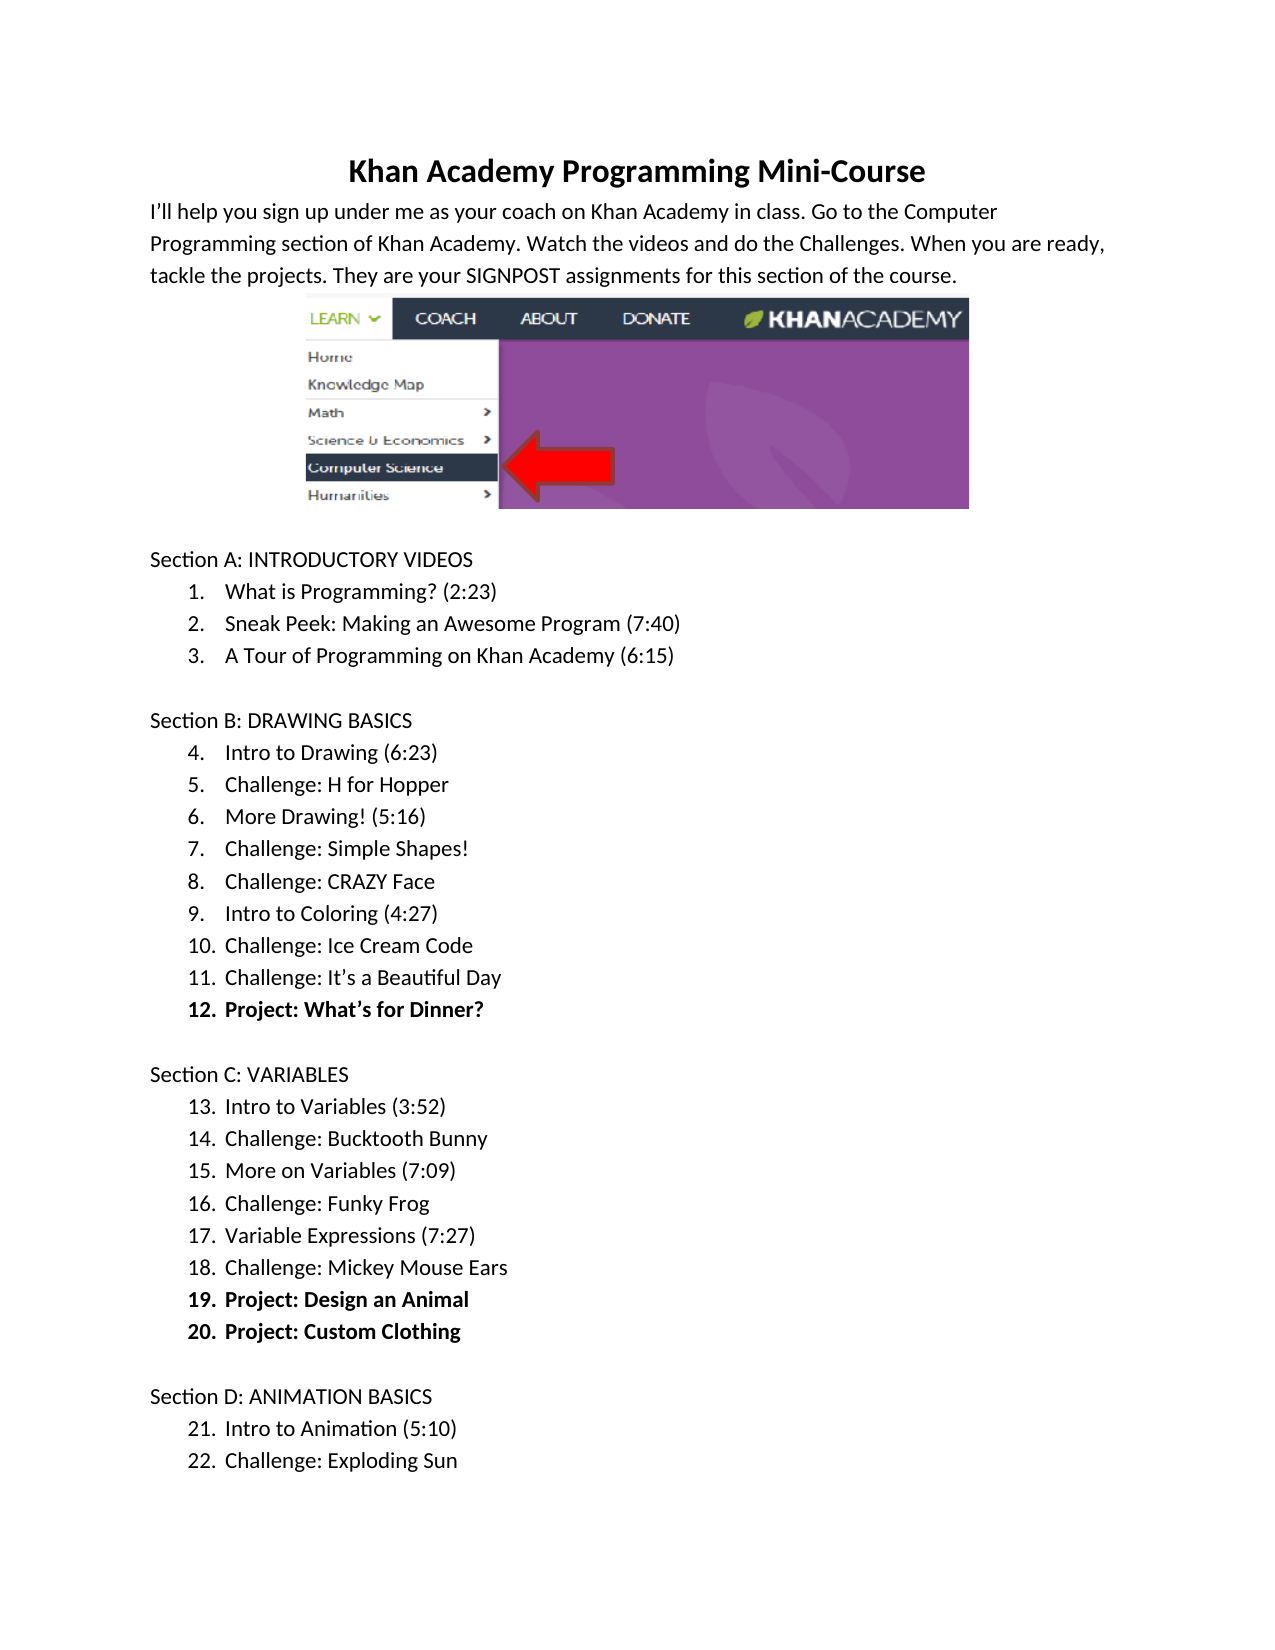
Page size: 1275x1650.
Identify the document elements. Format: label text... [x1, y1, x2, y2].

list More on Variables (7:09) [187, 1156, 1125, 1184]
text Section A: INTRODUCTORY VIDEOS [150, 545, 1125, 573]
list Intro to Drawing (6:23) [187, 738, 1125, 766]
text Khan Academy Programming Mini-Course [150, 150, 1125, 191]
list Challenge: Ice Cream Code [187, 931, 1125, 959]
list Challenge: H for Hopper [187, 770, 1125, 798]
list Challenge: Funky Frog [187, 1189, 1125, 1217]
list Project: Design an Animal [187, 1285, 1125, 1313]
text I’ll help you sign up under me as your coach on Khan Academy in class. Go to the Computer Programming section of Khan Academy. Watch the videos and do the Challenges. When you are ready, tackle the projects. They are your SIGNPOST assignments for this section of the course. [150, 197, 1125, 289]
list Challenge: It’s a Beautiful Day [187, 963, 1125, 991]
list Challenge: Mickey Mouse Ears [187, 1253, 1125, 1281]
list What is Programming? (2:23) [187, 577, 1125, 605]
list More Drawing! (5:16) [187, 802, 1125, 830]
list Variable Expressions (7:27) [187, 1221, 1125, 1249]
list A Tour of Programming on Khan Academy (6:15) [187, 641, 1125, 669]
list Project: What’s for Dinner? [187, 996, 1125, 1023]
list Challenge: Bucktooth Bunny [187, 1124, 1125, 1152]
text Section B: DRAWING BASICS [150, 706, 1125, 734]
list Project: Custom Clothing [187, 1317, 1125, 1345]
list Challenge: Simple Shapes! [187, 834, 1125, 863]
list Sneak Peek: Making an Awesome Program (7:40) [187, 609, 1125, 637]
text Section C: VARIABLES [150, 1060, 1125, 1088]
list Intro to Variables (3:52) [187, 1092, 1125, 1120]
list Challenge: Exploding Sun [187, 1446, 1125, 1474]
list Intro to Animation (5:10) [187, 1414, 1125, 1442]
picture [305, 293, 970, 509]
list Intro to Coloring (4:27) [187, 899, 1125, 927]
list Challenge: CRAZY Face [187, 867, 1125, 895]
text Section D: ANIMATION BASICS [150, 1382, 1125, 1410]
